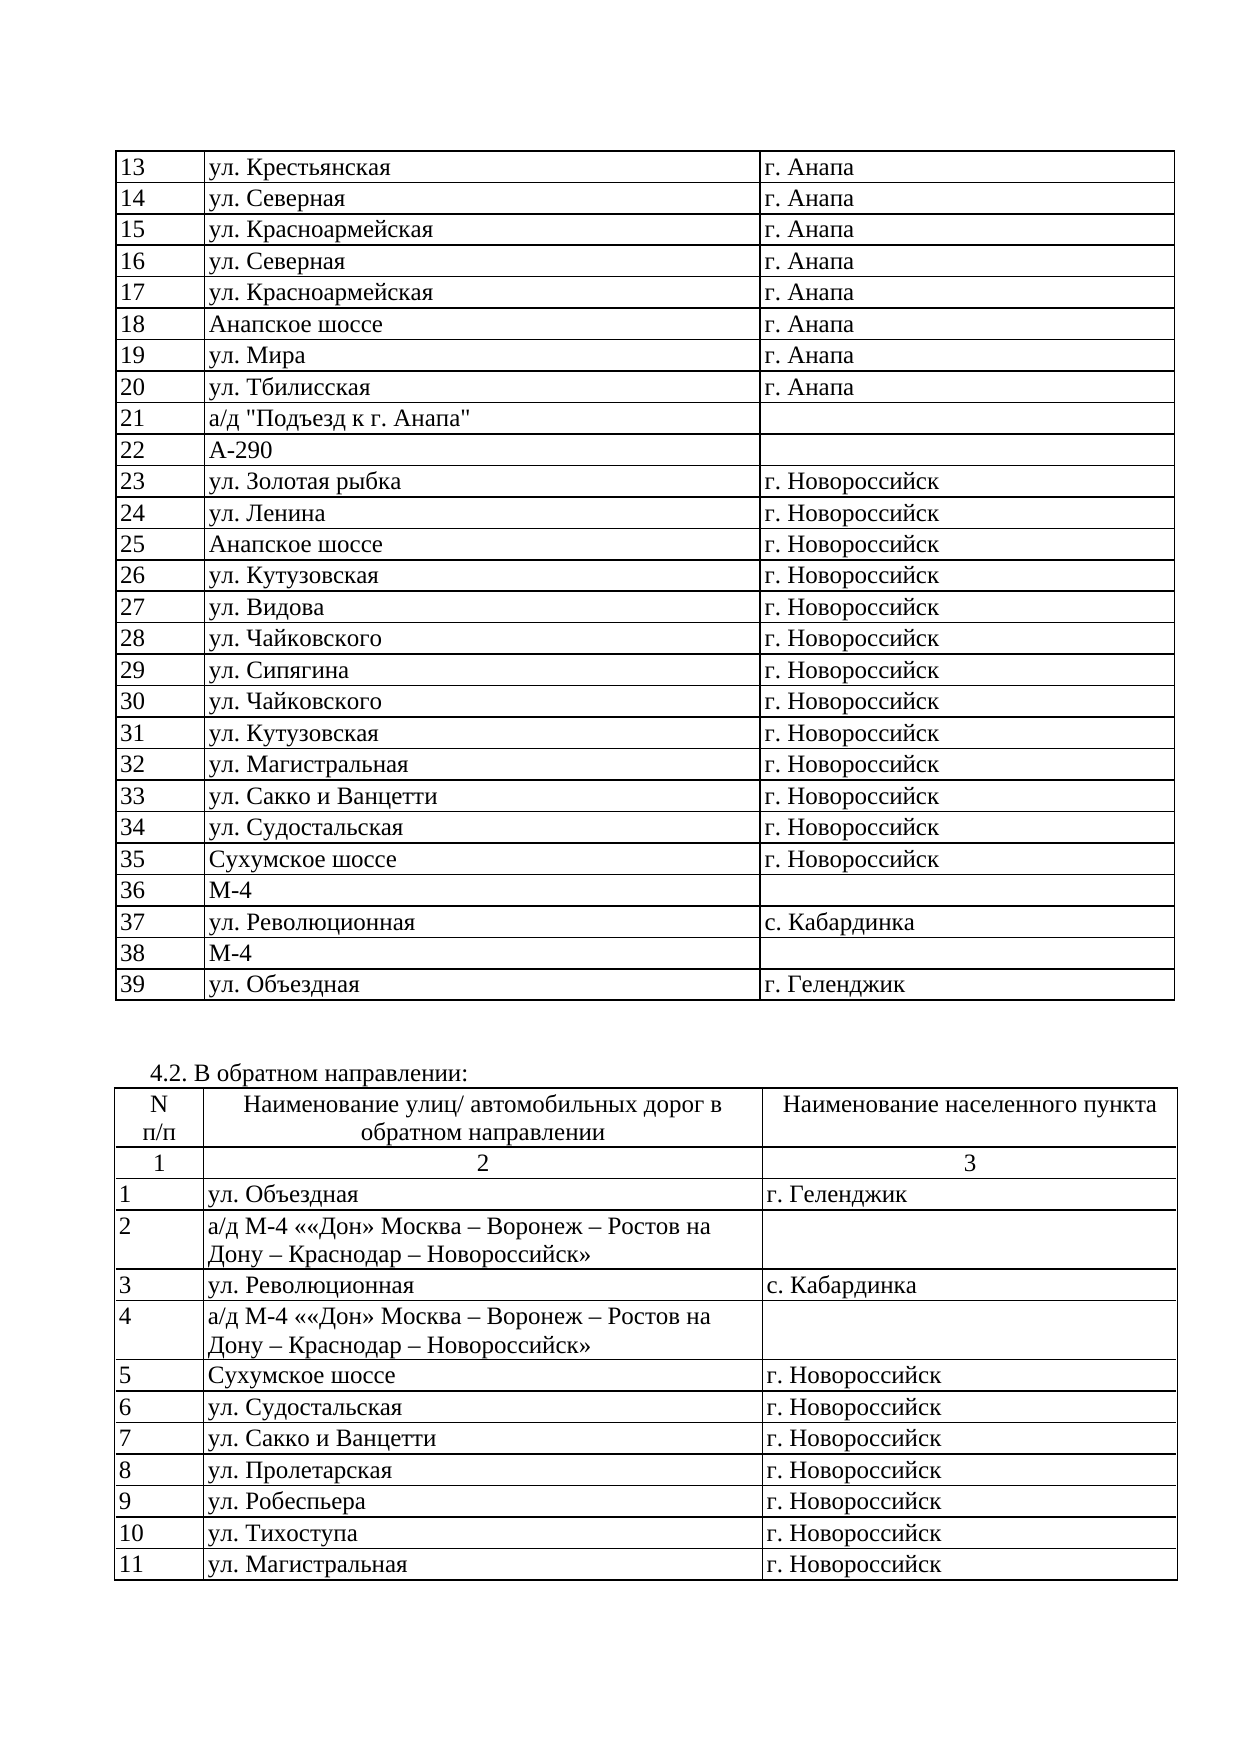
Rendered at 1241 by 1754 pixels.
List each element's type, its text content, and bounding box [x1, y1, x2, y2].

table_cell 29 [117, 655, 204, 685]
table_cell г. Новороссийск [761, 466, 1174, 496]
table_cell г. Новороссийск [761, 561, 1174, 590]
table_cell г. Новороссийск [761, 749, 1174, 779]
table_cell ул. Пролетарская [204, 1455, 762, 1484]
table_cell 15 [117, 215, 204, 244]
table_cell г. Новороссийск [761, 529, 1174, 559]
table_cell г. Анапа [761, 340, 1174, 370]
table_cell г. Анапа [761, 183, 1174, 213]
table_cell ул. Тихоступа [204, 1518, 762, 1547]
table_cell ул. Красноармейская [205, 277, 759, 307]
table_cell г. Новороссийск [761, 844, 1174, 873]
table_cell 11 [115, 1549, 203, 1579]
table_cell ул. Объездная [204, 1179, 762, 1209]
table_cell 26 [117, 561, 204, 590]
table_header Наименование населенного пункта [763, 1089, 1177, 1146]
table_cell ул. Робеспьера [204, 1486, 762, 1516]
table_cell Анапское шоссе [205, 309, 759, 339]
table_cell с. Кабардинка [763, 1268, 1177, 1300]
table_cell г. Новороссийск [761, 655, 1174, 685]
table_cell ул. Кутузовская [205, 561, 759, 590]
table_cell [761, 403, 1174, 433]
table_cell 36 [117, 875, 204, 905]
table_cell а/д "Подъезд к г. Анапа" [205, 403, 759, 433]
table_cell 21 [117, 403, 204, 433]
table_cell 24 [117, 498, 204, 527]
table_cell г. Новороссийск [763, 1422, 1177, 1453]
table_cell ул. Магистральная [204, 1549, 762, 1579]
table_cell 9 [115, 1486, 203, 1516]
table_cell 1 [115, 1147, 203, 1178]
table_cell г. Анапа [761, 152, 1174, 181]
table_cell г. Анапа [761, 277, 1174, 307]
table_cell 19 [117, 340, 204, 370]
table_cell ул. Революционная [205, 907, 759, 936]
table_cell г. Новороссийск [763, 1485, 1177, 1516]
table_cell г. Новороссийск [761, 686, 1174, 716]
table_cell 1 [115, 1179, 203, 1209]
table_cell М-4 [205, 938, 759, 968]
table_cell Сухумское шоссе [204, 1360, 762, 1390]
table_cell 38 [117, 938, 204, 968]
table_cell 25 [117, 529, 204, 559]
table_cell г. Геленджик [761, 970, 1174, 999]
table_cell ул. Красноармейская [205, 215, 759, 244]
table_cell 5 [115, 1360, 203, 1390]
table_cell г. Новороссийск [761, 498, 1174, 527]
table_cell ул. Объездная [205, 970, 759, 999]
table_cell г. Анапа [761, 246, 1174, 276]
table_cell ул. Чайковского [205, 623, 759, 653]
table_cell 8 [115, 1454, 203, 1484]
table_cell с. Кабардинка [761, 907, 1174, 936]
table_cell ул. Чайковского [205, 686, 759, 716]
table_cell г. Новороссийск [763, 1548, 1177, 1579]
table_cell 3 [115, 1269, 203, 1300]
table_cell 22 [117, 435, 204, 464]
table_cell 23 [117, 466, 204, 496]
table_cell г. Геленджик [763, 1178, 1177, 1209]
table_cell ул. Мира [205, 340, 759, 370]
table_cell [763, 1209, 1177, 1268]
table_cell ул. Ленина [205, 498, 759, 527]
table_cell 20 [117, 372, 204, 402]
table_cell 17 [117, 277, 204, 307]
table_cell ул. Северная [205, 246, 759, 276]
table_cell 31 [117, 718, 204, 748]
table_cell 39 [117, 970, 204, 999]
table_cell г. Новороссийск [761, 592, 1174, 622]
table_cell ул. Сипягина [205, 655, 759, 685]
table_cell г. Новороссийск [761, 623, 1174, 653]
table_cell 2 [204, 1148, 762, 1178]
table_cell 7 [115, 1423, 203, 1453]
table_cell 10 [115, 1517, 203, 1547]
table_cell ул. Крестьянская [205, 152, 759, 181]
table_cell 28 [117, 623, 204, 653]
table_cell 4 [115, 1301, 203, 1359]
table_cell 2 [115, 1210, 203, 1268]
table_cell г. Новороссийск [761, 718, 1174, 748]
table_cell г. Анапа [761, 215, 1174, 244]
table_cell ул. Судостальская [205, 812, 759, 842]
table_cell г. Анапа [761, 309, 1174, 339]
table_cell г. Анапа [761, 372, 1174, 402]
table_cell 18 [117, 309, 204, 339]
table_cell А-290 [205, 435, 759, 464]
table_cell 34 [117, 812, 204, 842]
table_cell г. Новороссийск [763, 1516, 1177, 1547]
table_cell г. Новороссийск [761, 781, 1174, 811]
table_header N п/п [115, 1089, 203, 1146]
table_cell 14 [117, 183, 204, 213]
table_cell а/д М-4 ««Дон» Москва – Воронеж – Ростов на Дону – Краснодар – Новороссийск» [204, 1211, 762, 1268]
table_cell ул. Тбилисская [205, 372, 759, 402]
table_cell 37 [117, 907, 204, 936]
table_cell Анапское шоссе [205, 529, 759, 559]
table_cell ул. Магистральная [205, 749, 759, 779]
table_cell 3 [763, 1146, 1177, 1178]
table_cell 35 [117, 844, 204, 873]
table_cell г. Новороссийск [763, 1359, 1177, 1390]
table_cell М-4 [205, 875, 759, 905]
table_cell [761, 875, 1174, 905]
table_cell 6 [115, 1391, 203, 1422]
table_cell 32 [117, 749, 204, 779]
table_cell ул. Сакко и Ванцетти [205, 781, 759, 811]
table_cell 33 [117, 781, 204, 811]
table_cell 16 [117, 246, 204, 276]
table_cell ул. Северная [205, 183, 759, 213]
table_cell Сухумское шоссе [205, 844, 759, 873]
table_cell ул. Видова [205, 592, 759, 622]
table_header Наименование улиц/ автомобильных дорог в обратном направлении [204, 1089, 762, 1146]
table_cell г. Новороссийск [761, 812, 1174, 842]
table_cell ул. Судостальская [204, 1392, 762, 1422]
table_cell [761, 435, 1174, 464]
table_cell 13 [117, 152, 204, 181]
table_cell [763, 1300, 1177, 1359]
table_cell [761, 938, 1174, 968]
text 4.2. В обратном направлении: [150, 1058, 1090, 1087]
table_cell г. Новороссийск [763, 1453, 1177, 1484]
table_cell ул. Революционная [204, 1270, 762, 1300]
table_cell 27 [117, 592, 204, 622]
table_cell а/д М-4 ««Дон» Москва – Воронеж – Ростов на Дону – Краснодар – Новороссийск» [204, 1301, 762, 1359]
table_cell 30 [117, 686, 204, 716]
table_cell г. Новороссийск [763, 1390, 1177, 1422]
table_cell ул. Кутузовская [205, 718, 759, 748]
table_cell ул. Сакко и Ванцетти [204, 1423, 762, 1453]
table_cell ул. Золотая рыбка [205, 466, 759, 496]
